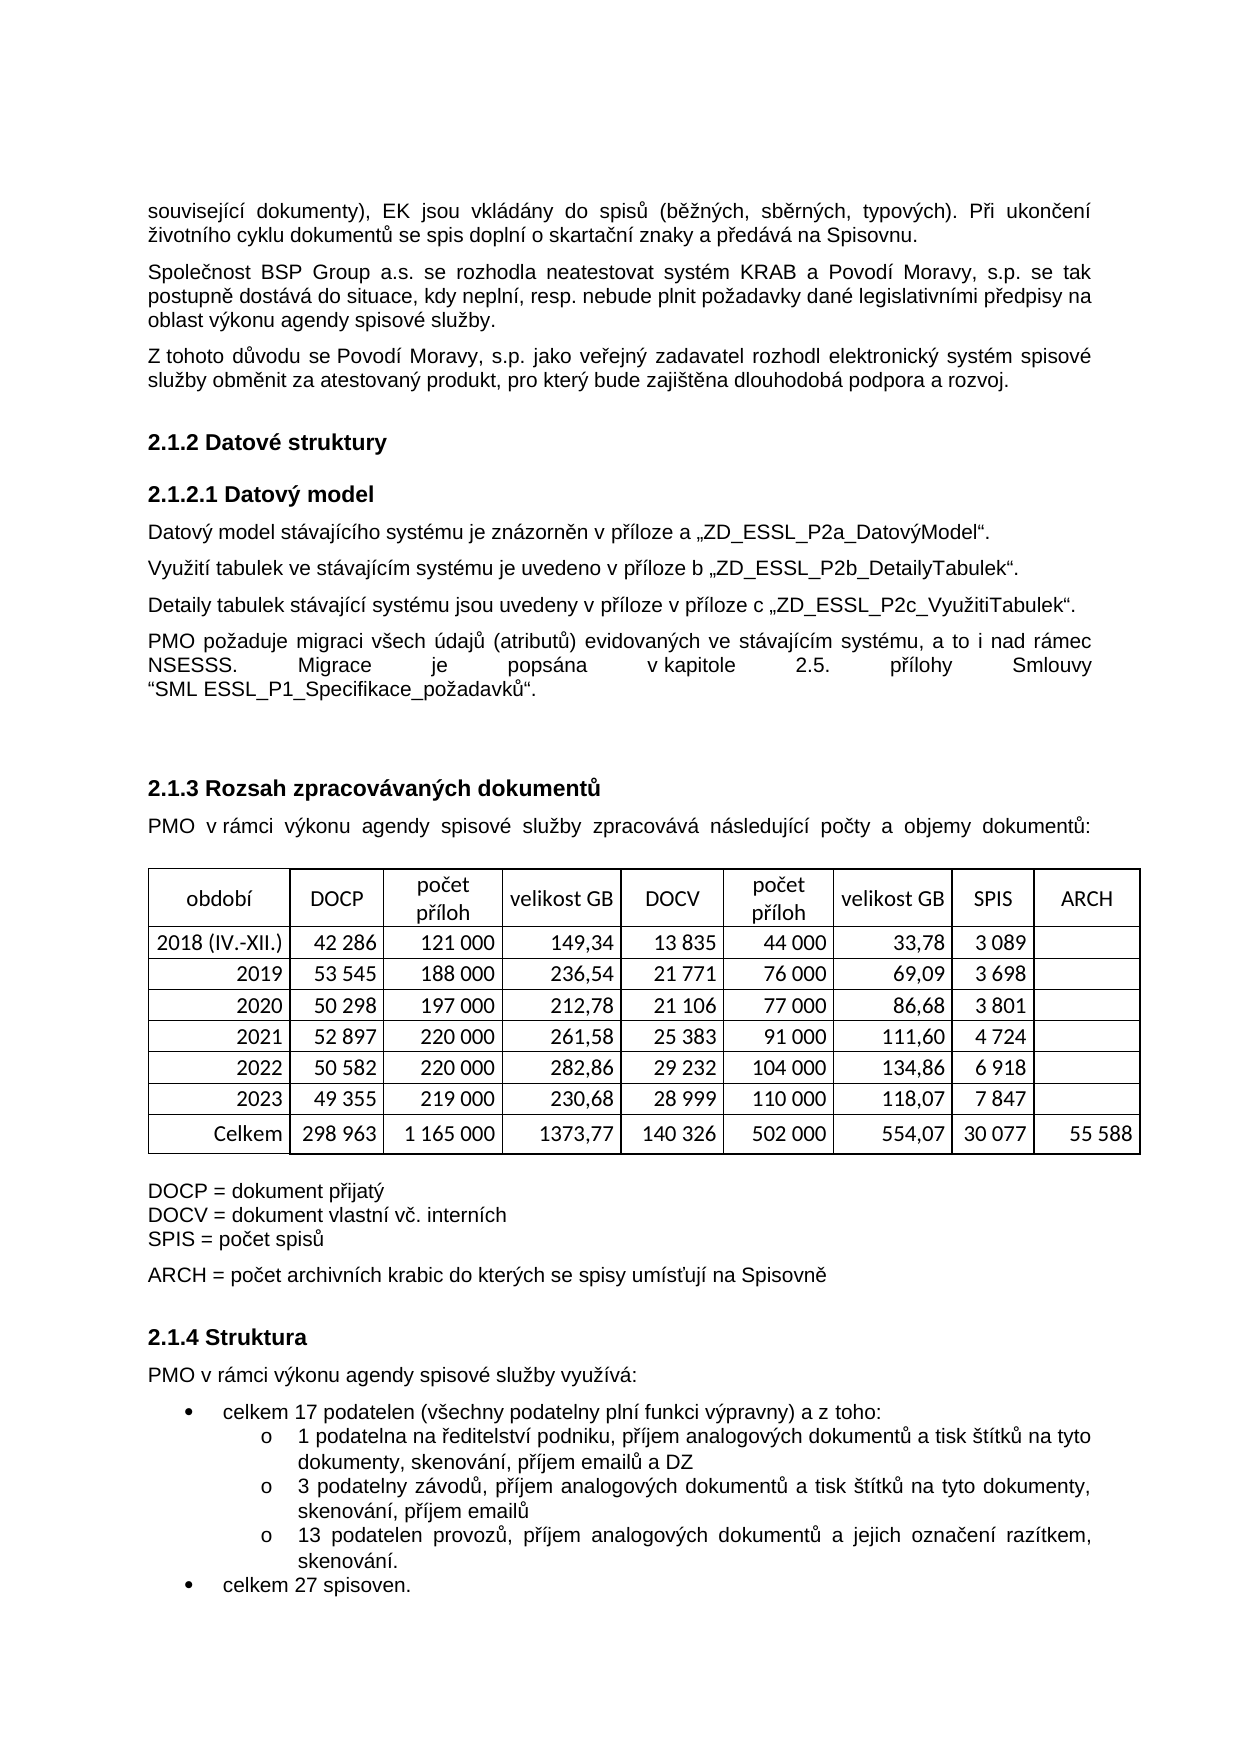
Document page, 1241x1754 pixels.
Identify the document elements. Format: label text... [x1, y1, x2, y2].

table_cell 502 000 [724, 1115, 833, 1152]
table_cell 30 077 [953, 1115, 1033, 1152]
table_cell [1035, 1021, 1139, 1051]
table_cell 33,78 [834, 927, 951, 957]
table_cell 188 000 [384, 959, 502, 989]
table_cell 554,07 [834, 1115, 951, 1152]
table_cell 282,86 [503, 1052, 620, 1082]
table_cell [1035, 959, 1139, 989]
table_cell 21 771 [622, 959, 723, 989]
table_cell 44 000 [724, 927, 833, 957]
text Detaily tabulek stávající systému jsou uvedeny v příloze v příloze c „ZD_ESSL_P2c_VyužitiTabulek“. [148, 592, 1092, 616]
text ARCH = počet archivních krabic do kterých se spisy umísťují na Spisovně [148, 1263, 1092, 1287]
table_cell 111,60 [834, 1021, 951, 1051]
table_cell 2022 [149, 1052, 289, 1082]
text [148, 199, 1092, 247]
table_cell 2020 [149, 990, 289, 1020]
table_cell [1035, 927, 1139, 957]
table_cell 86,68 [834, 990, 951, 1020]
table_header DOCP [291, 870, 383, 926]
table_cell 55 588 [1035, 1115, 1139, 1152]
table_cell 104 000 [724, 1052, 833, 1082]
table_cell 6 918 [953, 1052, 1033, 1082]
text Datový model stávajícího systému je znázorněn v příloze a „ZD_ESSL_P2a_DatovýModel“. [148, 519, 1092, 543]
table_cell 76 000 [724, 959, 833, 989]
table_cell 118,07 [834, 1084, 951, 1114]
list celkem 27 spisoven. [185, 1573, 1092, 1597]
table_cell 230,68 [503, 1084, 620, 1114]
table_header velikost GB [503, 870, 620, 926]
table_cell 42 286 [291, 927, 383, 957]
table_header SPIS [953, 870, 1033, 926]
text PMO požaduje migraci všech údajů (atributů) evidovaných ve stávajícím systému, a to i nad rámec NSESSS. Migrace je popsána v kapitole 2.5. přílohy Smlouvy “SML ESSL_P1_Specifikace_požadavků“. [148, 629, 1092, 701]
table_cell 50 298 [291, 990, 383, 1020]
subtitle 2.1.3 Rozsah zpracovávaných dokumentů [148, 775, 1092, 801]
list 13 podatelen provozů, příjem analogových dokumentů a jejich označení razítkem, skenování. [260, 1523, 1092, 1573]
table_cell 134,86 [834, 1052, 951, 1082]
table_cell 197 000 [384, 990, 502, 1020]
table_header počet příloh [384, 870, 502, 926]
table_cell 110 000 [724, 1084, 833, 1114]
table_cell 261,58 [503, 1021, 620, 1051]
table_cell 52 897 [291, 1021, 383, 1051]
table_cell 25 383 [622, 1021, 723, 1051]
table_cell 69,09 [834, 959, 951, 989]
text DOCP = dokument přijatý [148, 1178, 1092, 1202]
table_cell 21 106 [622, 990, 723, 1020]
table_cell 28 999 [622, 1084, 723, 1114]
text Z tohoto důvodu se Povodí Moravy, s.p. jako veřejný zadavatel rozhodl elektronický systém spisové služby obměnit za atestovaný produkt, pro který bude zajištěna dlouhodobá podpora a rozvoj. [148, 344, 1092, 392]
table_cell 2021 [149, 1021, 289, 1051]
list 3 podatelny závodů, příjem analogových dokumentů a tisk štítků na tyto dokumenty, skenování, příjem emailů [260, 1473, 1092, 1523]
subtitle 2.1.4 Struktura [148, 1324, 1092, 1351]
table_cell 53 545 [291, 959, 383, 989]
table_cell 298 963 [291, 1115, 383, 1152]
table_header DOCV [622, 870, 723, 926]
table_cell [1035, 1084, 1139, 1114]
table_header velikost GB [834, 870, 951, 926]
table_cell 91 000 [724, 1021, 833, 1051]
subtitle 2.1.2 Datové struktury [148, 429, 1092, 456]
table_header počet příloh [724, 870, 833, 926]
text DOCV = dokument vlastní vč. interních [148, 1202, 1092, 1226]
table_cell 2018 (IV.-XII.) [149, 927, 289, 957]
text Společnost BSP Group a.s. se rozhodla neatestovat systém KRAB a Povodí Moravy, s.p. se tak postupně dostává do situace, kdy neplní, resp. nebude plnit požadavky dané legislativními předpisy na oblast výkonu agendy spisové služby. [148, 259, 1092, 331]
text SPIS = počet spisů [148, 1226, 1092, 1250]
table_cell [1035, 1052, 1139, 1082]
table_cell 121 000 [384, 927, 502, 957]
table_header období [149, 869, 289, 926]
text PMO v rámci výkonu agendy spisové služby využívá: [148, 1363, 1092, 1387]
table_cell 2023 [149, 1084, 289, 1114]
table_cell [1035, 990, 1139, 1020]
list 1 podatelna na ředitelství podniku, příjem analogových dokumentů a tisk štítků na tyto dokumenty, skenování, příjem emailů a DZ [260, 1424, 1092, 1473]
table_cell 29 232 [622, 1052, 723, 1082]
table_cell 50 582 [291, 1052, 383, 1082]
table_cell 212,78 [503, 990, 620, 1020]
table_cell 1 165 000 [384, 1115, 502, 1152]
table_cell 149,34 [503, 927, 620, 957]
subtitle 2.1.2.1 Datový model [148, 481, 1092, 507]
table_cell Celkem [149, 1115, 289, 1152]
text Využití tabulek ve stávajícím systému je uvedeno v příloze b „ZD_ESSL_P2b_DetailyTabulek“. [148, 556, 1092, 580]
table_cell 220 000 [384, 1052, 502, 1082]
table_cell 4 724 [953, 1021, 1033, 1051]
table_cell 236,54 [503, 959, 620, 989]
table_cell 49 355 [291, 1084, 383, 1114]
table_cell 13 835 [622, 927, 723, 957]
table_cell 219 000 [384, 1084, 502, 1114]
text PMO v rámci výkonu agendy spisové služby zpracovává následující počty a objemy dokumentů: [148, 813, 1092, 868]
table_cell 77 000 [724, 990, 833, 1020]
table_cell 3 089 [953, 927, 1033, 957]
table_cell 140 326 [622, 1115, 723, 1152]
table_cell 220 000 [384, 1021, 502, 1051]
list celkem 17 podatelen (všechny podatelny plní funkci výpravny) a z toho: [185, 1400, 1092, 1424]
table_header ARCH [1035, 870, 1139, 926]
table_cell 7 847 [953, 1084, 1033, 1114]
table_cell 3 698 [953, 959, 1033, 989]
table_cell 2019 [149, 959, 289, 989]
table_cell 1373,77 [503, 1115, 620, 1152]
table_cell 3 801 [953, 990, 1033, 1020]
